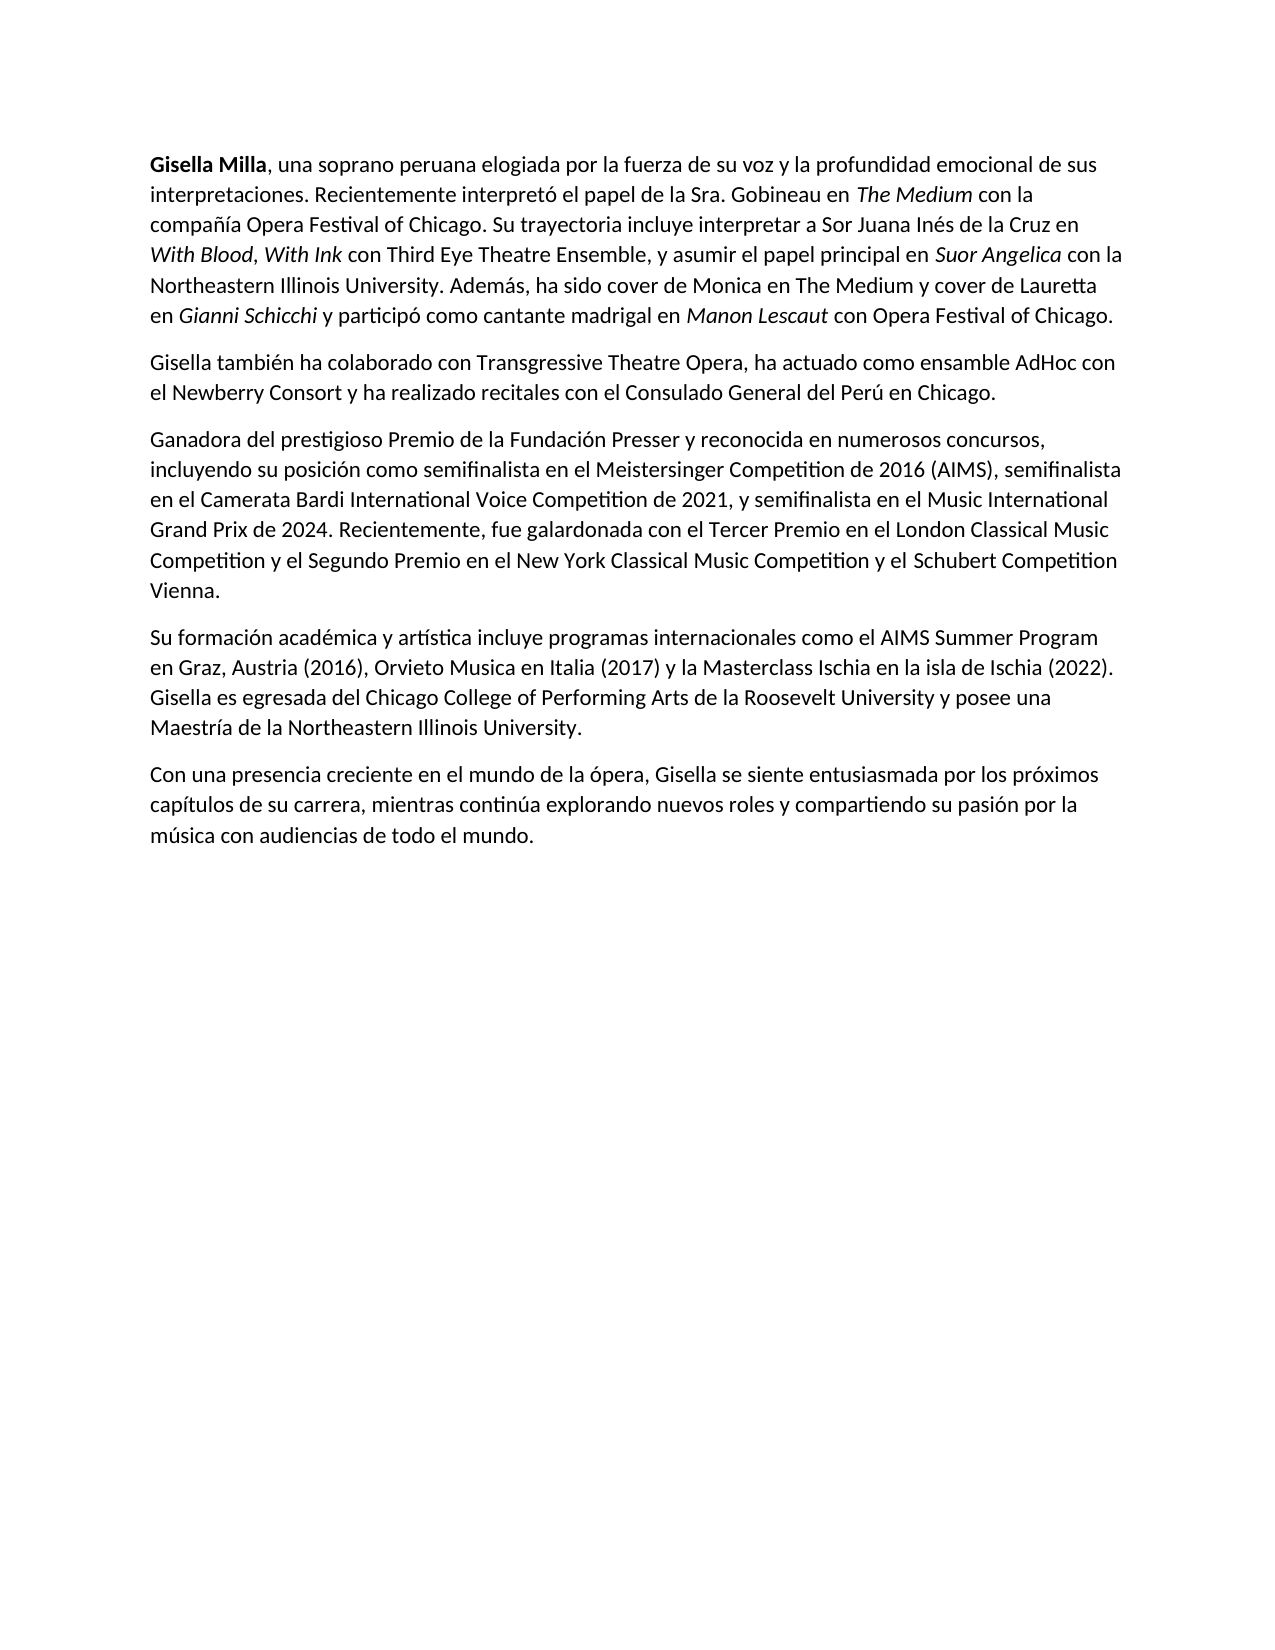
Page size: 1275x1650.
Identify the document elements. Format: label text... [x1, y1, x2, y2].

text Gisella Milla, una soprano peruana elogiada por la fuerza de su voz y la profundidad emocional de sus interpretaciones. Recientemente interpretó el papel de la Sra. Gobineau en The Medium con la compañía Opera Festival of Chicago. Su trayectoria incluye interpretar a Sor Juana Inés de la Cruz en With Blood, With Ink con Third Eye Theatre Ensemble, y asumir el papel principal en Suor Angelica con la Northeastern Illinois University. Además, ha sido cover de Monica en The Medium y cover de Lauretta en Gianni Schicchi y participó como cantante madrigal en Manon Lescaut con Opera Festival of Chicago. [150, 150, 1125, 329]
text Ganadora del prestigioso Premio de la Fundación Presser y reconocida en numerosos concursos, incluyendo su posición como semifinalista en el Meistersinger Competition de 2016 (AIMS), semifinalista en el Camerata Bardi International Voice Competition de 2021, y semifinalista en el Music International Grand Prix de 2024. Recientemente, fue galardonada con el Tercer Premio en el London Classical Music Competition y el Segundo Premio en el New York Classical Music Competition y el Schubert Competition Vienna. [150, 425, 1125, 604]
text Con una presencia creciente en el mundo de la ópera, Gisella se siente entusiasmada por los próximos capítulos de su carrera, mientras continúa explorando nuevos roles y compartiendo su pasión por la música con audiencias de todo el mundo. [150, 760, 1125, 849]
text Gisella también ha colaborado con Transgressive Theatre Opera, ha actuado como ensamble AdHoc con el Newberry Consort y ha realizado recitales con el Consulado General del Perú en Chicago. [150, 348, 1125, 406]
text Su formación académica y artística incluye programas internacionales como el AIMS Summer Program en Graz, Austria (2016), Orvieto Musica en Italia (2017) y la Masterclass Ischia en la isla de Ischia (2022). Gisella es egresada del Chicago College of Performing Arts de la Roosevelt University y posee una Maestría de la Northeastern Illinois University. [150, 623, 1125, 742]
